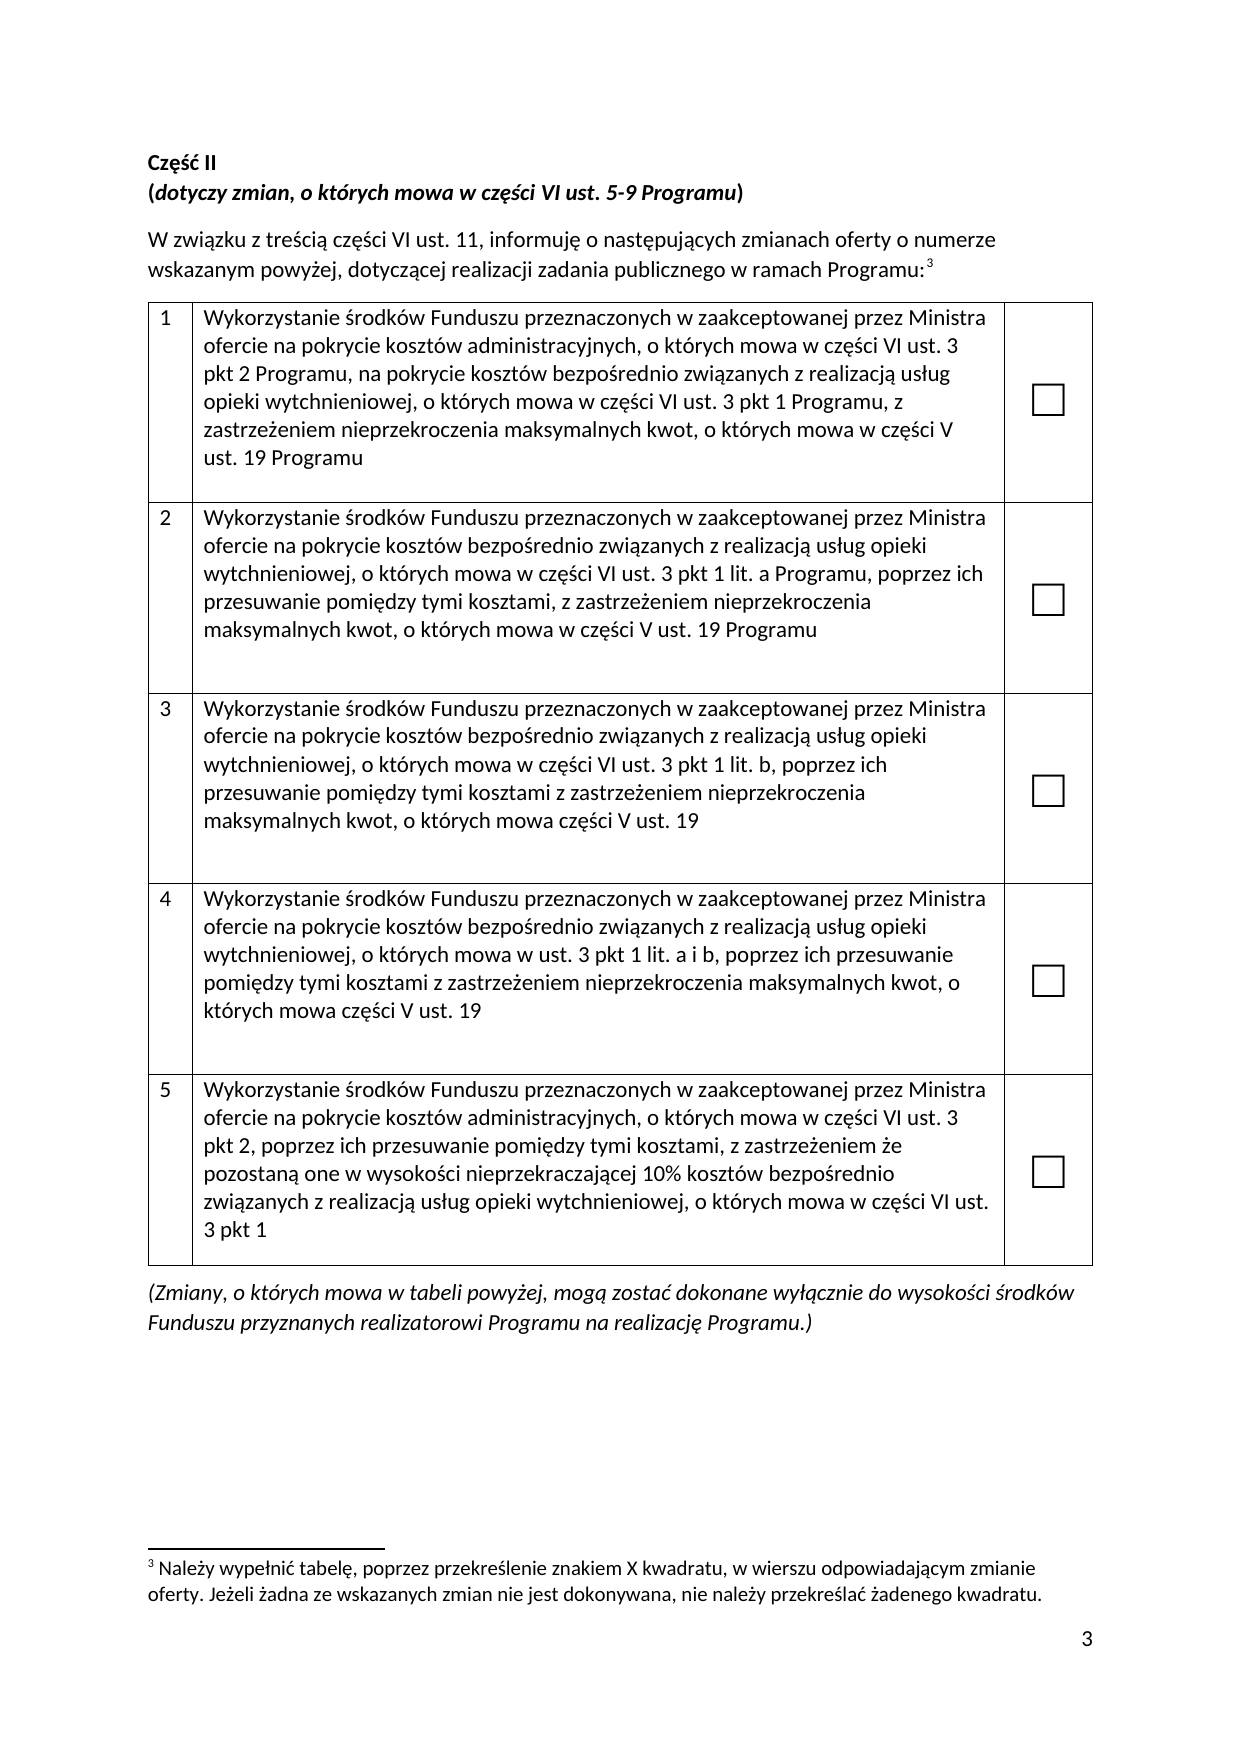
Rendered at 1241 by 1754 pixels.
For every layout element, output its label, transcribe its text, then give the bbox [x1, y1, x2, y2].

table_cell 4 [149, 884, 192, 1074]
table_cell Wykorzystanie środków Funduszu przeznaczonych w zaakceptowanej przez Ministra ofercie na pokrycie kosztów bezpośrednio związanych z realizacją usług opieki wytchnieniowej, o których mowa w części VI ust. 3 pkt 1 lit. b, poprzez ich przesuwanie pomiędzy tymi kosztami z zastrzeżeniem nieprzekroczenia maksymalnych kwot, o których mowa części V ust. 19 [193, 694, 1004, 883]
text W związku z treścią części VI ust. 11, informuję o następujących zmianach oferty o numerze wskazanym powyżej, dotyczącej realizacji zadania publicznego w ramach Programu: [148, 225, 1093, 283]
text Część II [148, 148, 1093, 176]
table_header 1 [149, 303, 192, 502]
table_cell Wykorzystanie środków Funduszu przeznaczonych w zaakceptowanej przez Ministra ofercie na pokrycie kosztów bezpośrednio związanych z realizacją usług opieki wytchnieniowej, o których mowa w ust. 3 pkt 1 lit. a i b, poprzez ich przesuwanie pomiędzy tymi kosztami z zastrzeżeniem nieprzekroczenia maksymalnych kwot, o których mowa części V ust. 19 [193, 884, 1004, 1074]
table_cell Wykorzystanie środków Funduszu przeznaczonych w zaakceptowanej przez Ministra ofercie na pokrycie kosztów administracyjnych, o których mowa w części VI ust. 3 pkt 2, poprzez ich przesuwanie pomiędzy tymi kosztami, z zastrzeżeniem że pozostaną one w wysokości nieprzekraczającej 10% kosztów bezpośrednio związanych z realizacją usług opieki wytchnieniowej, o których mowa w części VI ust. 3 pkt 1 [193, 1075, 1004, 1264]
text (Zmiany, o których mowa w tabeli powyżej, mogą zostać dokonane wyłącznie do wysokości środków Funduszu przyznanych realizatorowi Programu na realizację Programu.) [148, 1278, 1093, 1336]
table_cell Wykorzystanie środków Funduszu przeznaczonych w zaakceptowanej przez Ministra ofercie na pokrycie kosztów bezpośrednio związanych z realizacją usług opieki wytchnieniowej, o których mowa w części VI ust. 3 pkt 1 lit. a Programu, poprzez ich przesuwanie pomiędzy tymi kosztami, z zastrzeżeniem nieprzekroczenia maksymalnych kwot, o których mowa w części V ust. 19 Programu [193, 503, 1004, 693]
table_header Wykorzystanie środków Funduszu przeznaczonych w zaakceptowanej przez Ministra ofercie na pokrycie kosztów administracyjnych, o których mowa w części VI ust. 3 pkt 2 Programu, na pokrycie kosztów bezpośrednio związanych z realizacją usług opieki wytchnieniowej, o których mowa w części VI ust. 3 pkt 1 Programu, z zastrzeżeniem nieprzekroczenia maksymalnych kwot, o których mowa w części V ust. 19 Programu [193, 303, 1004, 502]
text (dotyczy zmian, o których mowa w części VI ust. 5-9 Programu) [148, 178, 1093, 206]
table_cell 3 [149, 694, 192, 883]
table_header □ [1005, 303, 1092, 502]
table_cell 5 [149, 1075, 192, 1264]
table_cell □ [1005, 694, 1092, 883]
table_cell □ [1005, 503, 1092, 693]
table_cell □ [1005, 884, 1092, 1074]
table_cell □ [1005, 1075, 1092, 1264]
table_cell 2 [149, 503, 192, 693]
